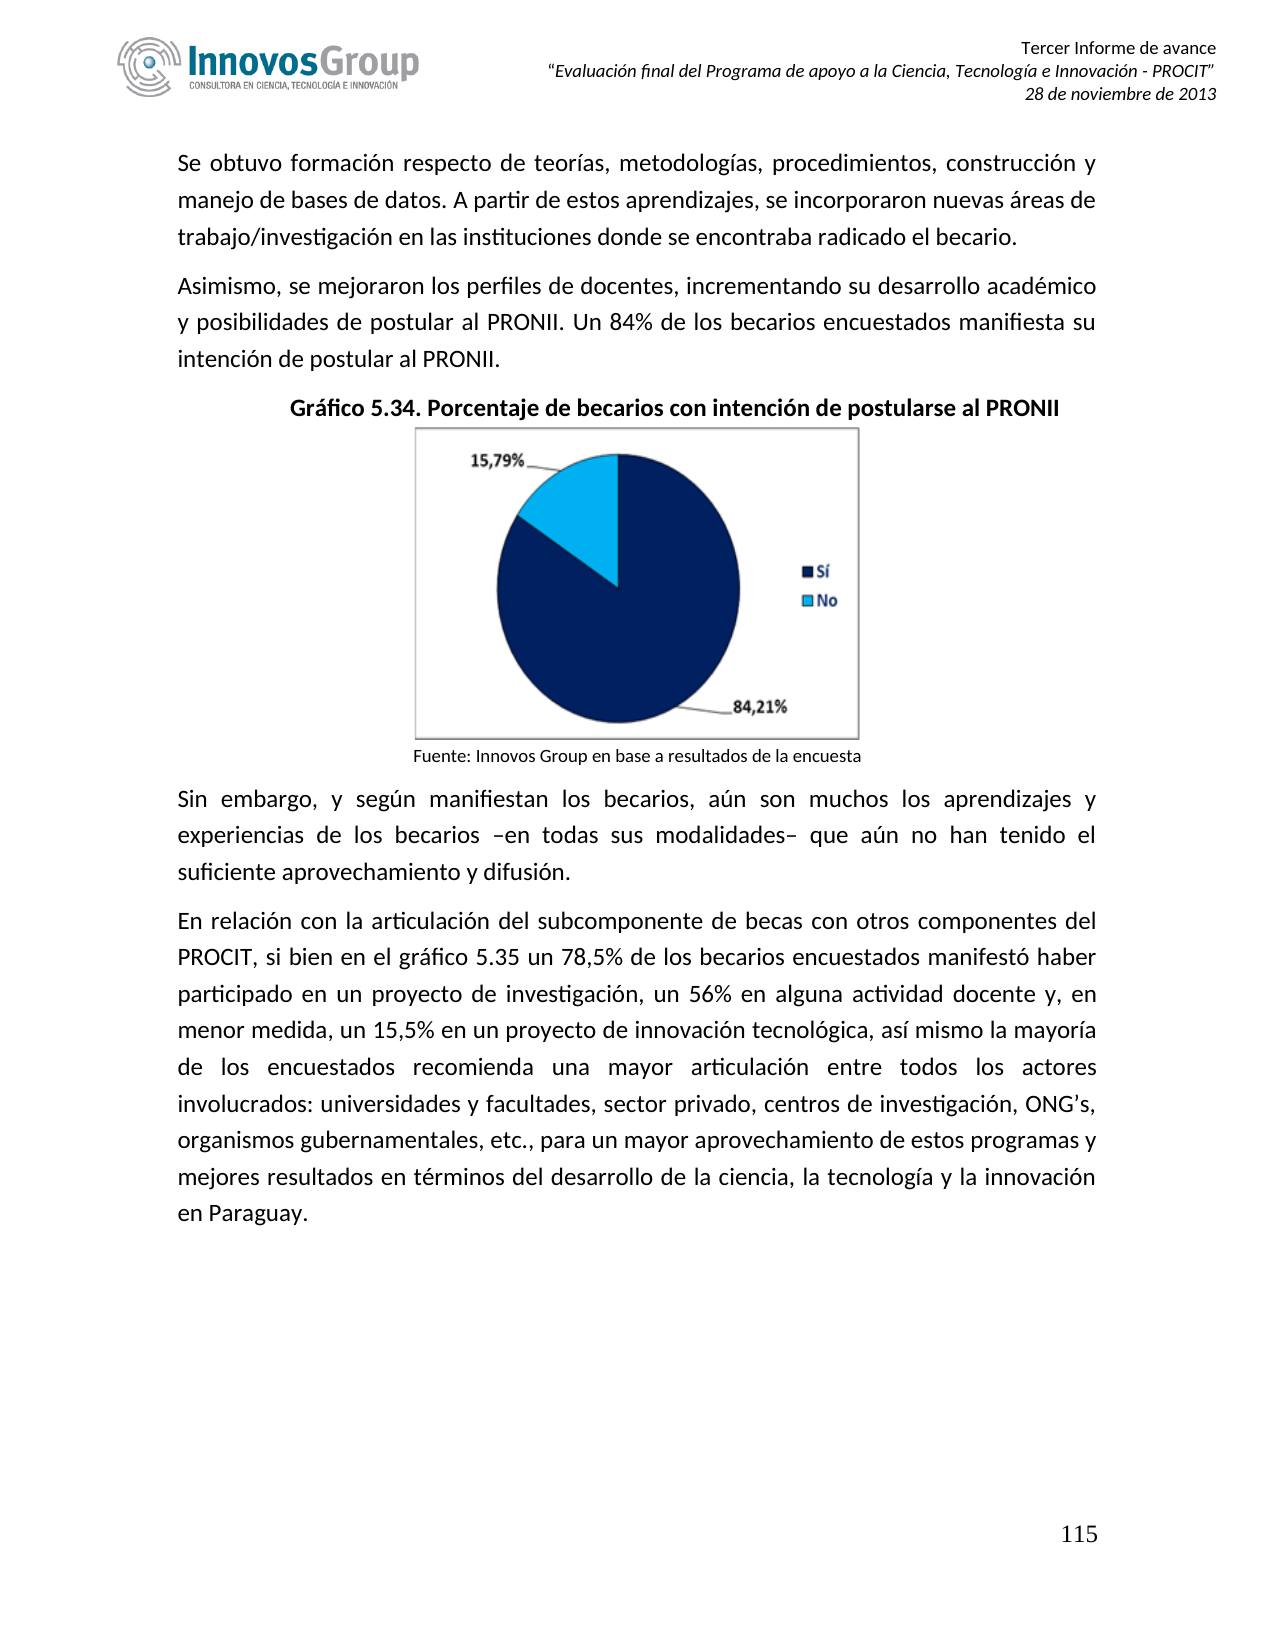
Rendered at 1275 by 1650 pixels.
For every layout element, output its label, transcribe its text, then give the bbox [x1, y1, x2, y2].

text En relación con la articulación del subcomponente de becas con otros componentes del PROCIT, si bien en el gráfico 5.35 un 78,5% de los becarios encuestados manifestó haber participado en un proyecto de investigación, un 56% en alguna actividad docente y, en menor medida, un 15,5% en un proyecto de innovación tecnológica, así mismo la mayoría de los encuestados recomienda una mayor articulación entre todos los actores involucrados: universidades y facultades, sector privado, centros de investigación, ONG’s, organismos gubernamentales, etc., para un mayor aprovechamiento de estos programas y mejores resultados en términos del desarrollo de la ciencia, la tecnología y la innovación en Paraguay. [177, 905, 1098, 1228]
list Sin embargo, y según manifiestan los becarios, aún son muchos los aprendizajes y experiencias de los becarios –en todas sus modalidades– que aún no han tenido el suficiente aprovechamiento y difusión. [177, 783, 1098, 886]
list Se obtuvo formación respecto de teorías, metodologías, procedimientos, construcción y manejo de bases de datos. A partir de estos aprendizajes, se incorporaron nuevas áreas de trabajo/investigación en las instituciones donde se encontraba radicado el becario. [177, 148, 1098, 251]
picture [117, 37, 419, 97]
list Asimismo, se mejoraron los perfiles de docentes, incrementando su desarrollo académico y posibilidades de postular al PRONII. Un 84% de los becarios encuestados manifiesta su intención de postular al PRONII. [177, 270, 1098, 373]
picture [414, 427, 861, 740]
text Fuente: Innovos Group en base a resultados de la encuesta [177, 744, 1098, 767]
list Gráfico 5.34. Porcentaje de becarios con intención de postularse al PRONII [252, 392, 1098, 422]
